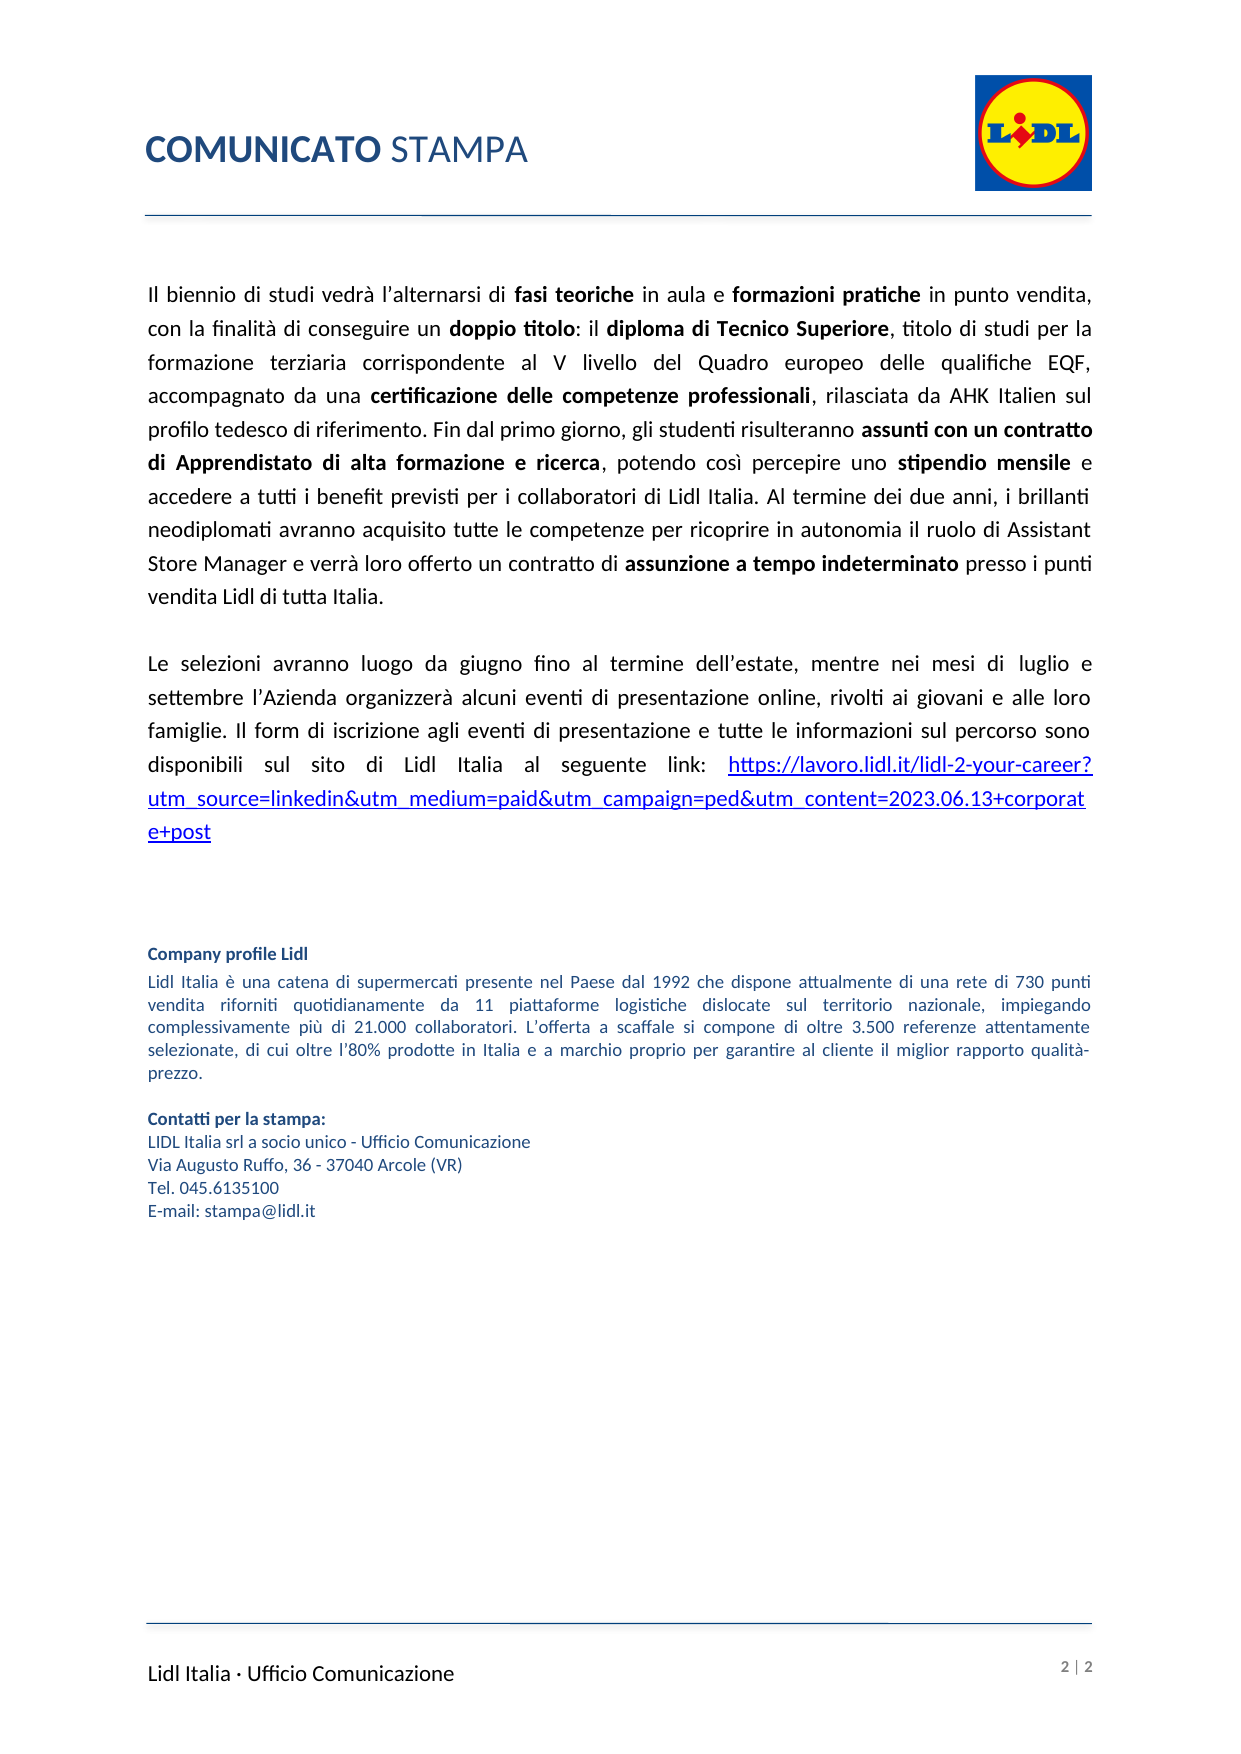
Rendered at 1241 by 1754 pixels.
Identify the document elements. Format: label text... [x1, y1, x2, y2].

text Le selezioni avranno luogo da giugno fino al termine dell’estate, mentre nei mesi di luglio e settembre l’Azienda organizzerà alcuni eventi di presentazione online, rivolti ai giovani e alle loro famiglie. Il form di iscrizione agli eventi di presentazione e tutte le informazioni sul percorso sono disponibili sul sito di Lidl Italia al seguente link: https://lavoro.lidl.it/lidl-2-your-career?utm_source=linkedin&utm_medium=paid&utm_campaign=ped&utm_content=2023.06.13+corporate+post [148, 649, 1092, 845]
text Contatti per la stampa: [148, 1107, 1092, 1130]
text LIDL Italia srl a socio unico - Ufficio Comunicazione [148, 1130, 1092, 1153]
picture [974, 74, 1093, 192]
text Company profile Lidl [148, 942, 1092, 965]
text E-mail: stampa@lidl.it [148, 1199, 1092, 1222]
text Tel. 045.6135100 [148, 1176, 1092, 1199]
text Via Augusto Ruffo, 36 - 37040 Arcole (VR) [148, 1153, 1092, 1176]
text Il biennio di studi vedrà l’alternarsi di fasi teoriche in aula e formazioni pratiche in punto vendita, con la finalità di conseguire un doppio titolo: il diploma di Tecnico Superiore, titolo di studi per la formazione terziaria corrispondente al V livello del Quadro europeo delle qualifiche EQF, accompagnato da una certificazione delle competenze professionali, rilasciata da AHK Italien sul profilo tedesco di riferimento. Fin dal primo giorno, gli studenti risulteranno assunti con un contratto di Apprendistato di alta formazione e ricerca, potendo così percepire uno stipendio mensile e accedere a tutti i benefit previsti per i collaboratori di Lidl Italia. Al termine dei due anni, i brillanti neodiplomati avranno acquisito tutte le competenze per ricoprire in autonomia il ruolo di Assistant Store Manager e verrà loro offerto un contratto di assunzione a tempo indeterminato presso i punti vendita Lidl di tutta Italia. [148, 281, 1092, 611]
text Lidl Italia è una catena di supermercati presente nel Paese dal 1992 che dispone attualmente di una rete di 730 punti vendita riforniti quotidianamente da 11 piattaforme logistiche dislocate sul territorio nazionale, impiegando complessivamente più di 21.000 collaboratori. L’offerta a scaffale si compone di oltre 3.500 referenze attentamente selezionate, di cui oltre l’80% prodotte in Italia e a marchio proprio per garantire al cliente il miglior rapporto qualità-prezzo. [148, 970, 1092, 1084]
